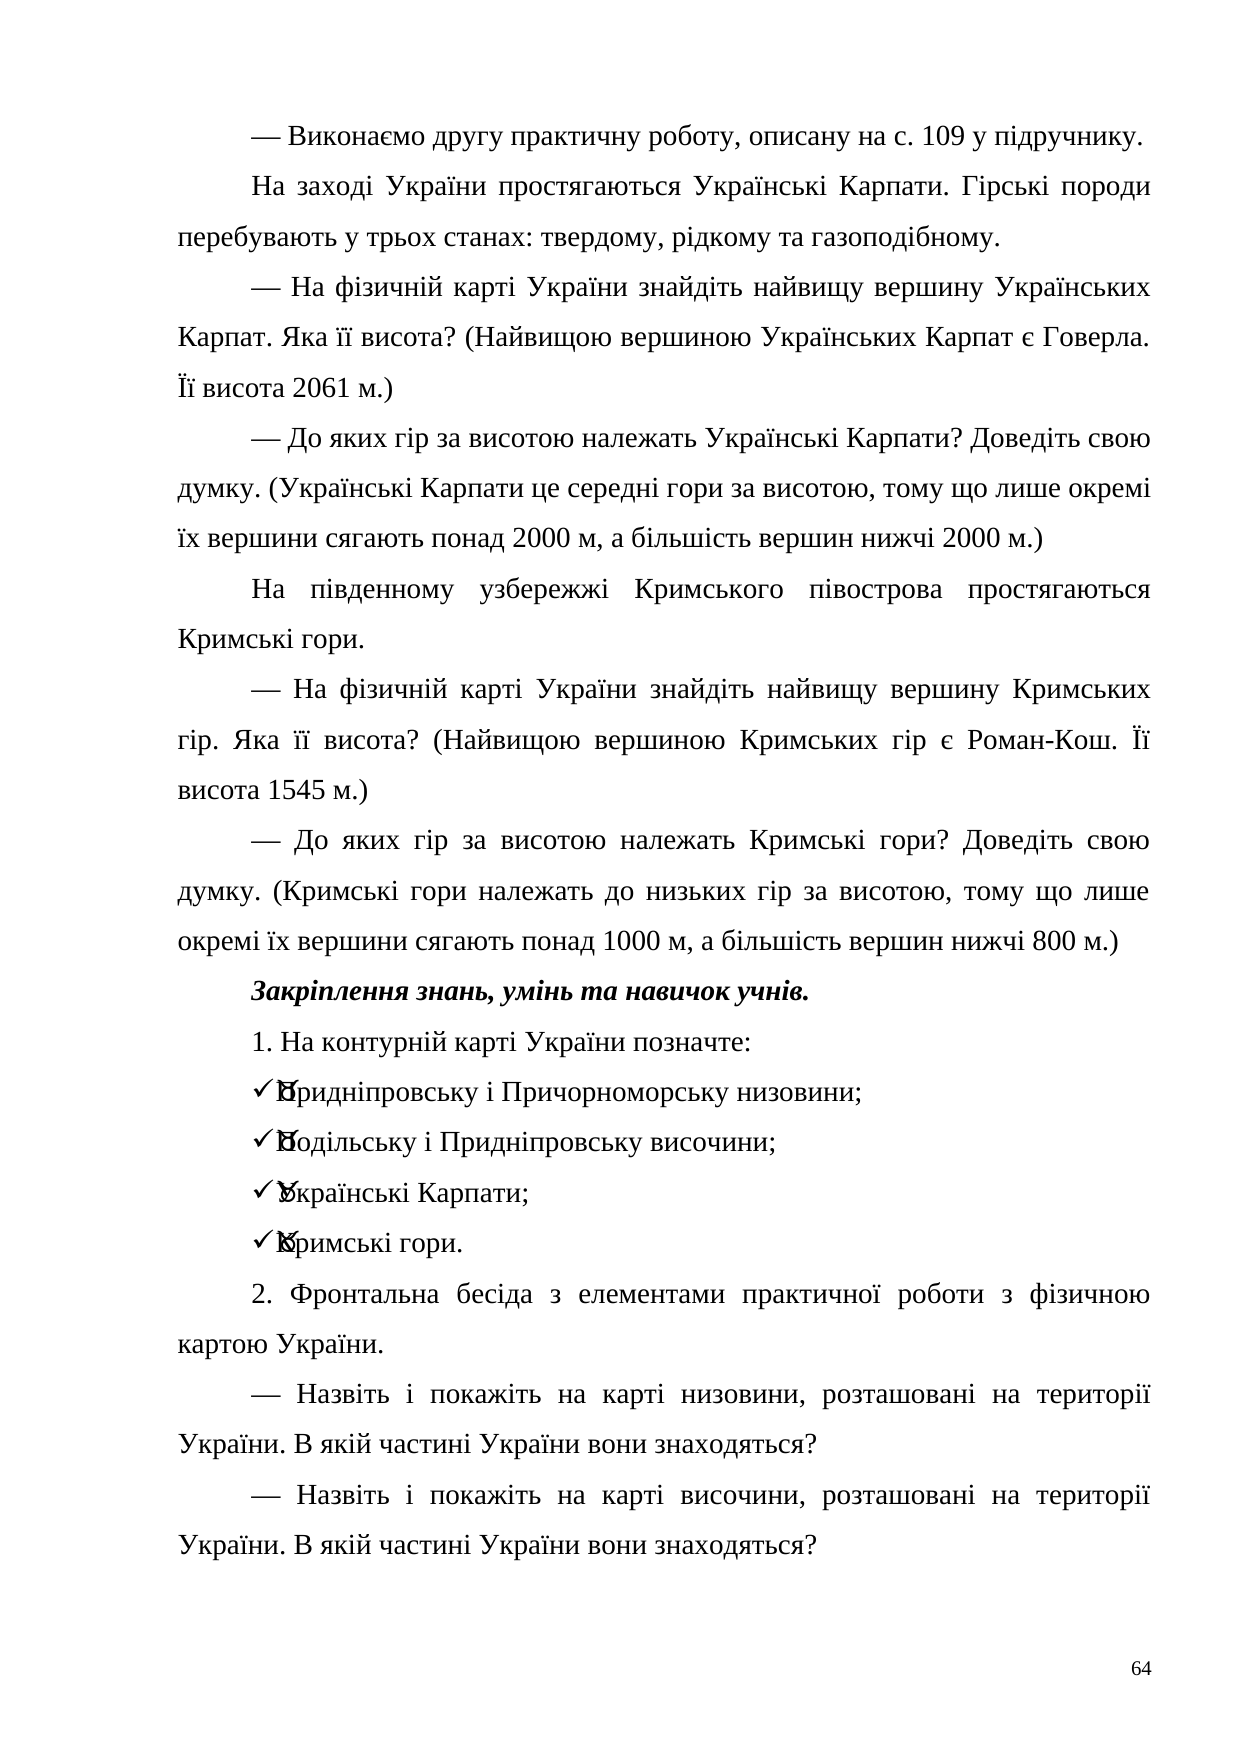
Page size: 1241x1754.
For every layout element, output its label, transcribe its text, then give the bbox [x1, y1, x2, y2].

list Кримські гори. [177, 1225, 1152, 1259]
text — До яких гір за висотою належать Українські Карпати? Доведіть свою думку. (Українські Карпати це середні гори за висотою, тому що лише окремі їх вершини сягають понад 2000 м, а більшість вершин нижчі 2000 м.) [177, 420, 1152, 554]
list Придніпровську і Причорноморську низовини; [177, 1074, 1152, 1108]
text На південному узбережжі Кримського півострова простягаються Кримські гори. [177, 571, 1152, 655]
text На заході України простягаються Українські Карпати. Гірські породи перебувають у трьох станах: твердому, рідкому та газоподібному. [177, 168, 1152, 252]
subtitle Закріплення знань, умінь та навичок учнів. [177, 973, 1152, 1007]
text 1. На контурній карті України позначте: [177, 1024, 1152, 1057]
text — Назвіть і покажіть на карті височини, розташовані на території України. В якій частині України вони знаходяться? [177, 1477, 1152, 1561]
text — Назвіть і покажіть на карті низовини, розташовані на території України. В якій частині України вони знаходяться? [177, 1376, 1152, 1460]
list Українські Карпати; [177, 1175, 1152, 1208]
list Подільську і Придніпровську височини; [177, 1124, 1152, 1158]
text — До яких гір за висотою належать Кримські гори? Доведіть свою думку. (Кримські гори належать до низьких гір за висотою, тому що лише окремі їх вершини сягають понад 1000 м, а більшість вершин нижчі 800 м.) [177, 822, 1152, 957]
subtitle 2. Фронтальна бесіда з елементами практичної роботи з фізичною картою України. [177, 1276, 1152, 1359]
text — На фізичній карті України знайдіть найвищу вершину Кримських гір. Яка її висота? (Найвищою вершиною Кримських гір є Роман-Кош. Її висота 1545 м.) [177, 672, 1152, 806]
text — Виконаємо другу практичну роботу, описану на с. 109 у підручнику. [177, 118, 1152, 152]
text — На фізичній карті України знайдіть найвищу вершину Українських Карпат. Яка її висота? (Найвищою вершиною Українських Карпат є Говерла. Її висота 2061 м.) [177, 269, 1152, 403]
